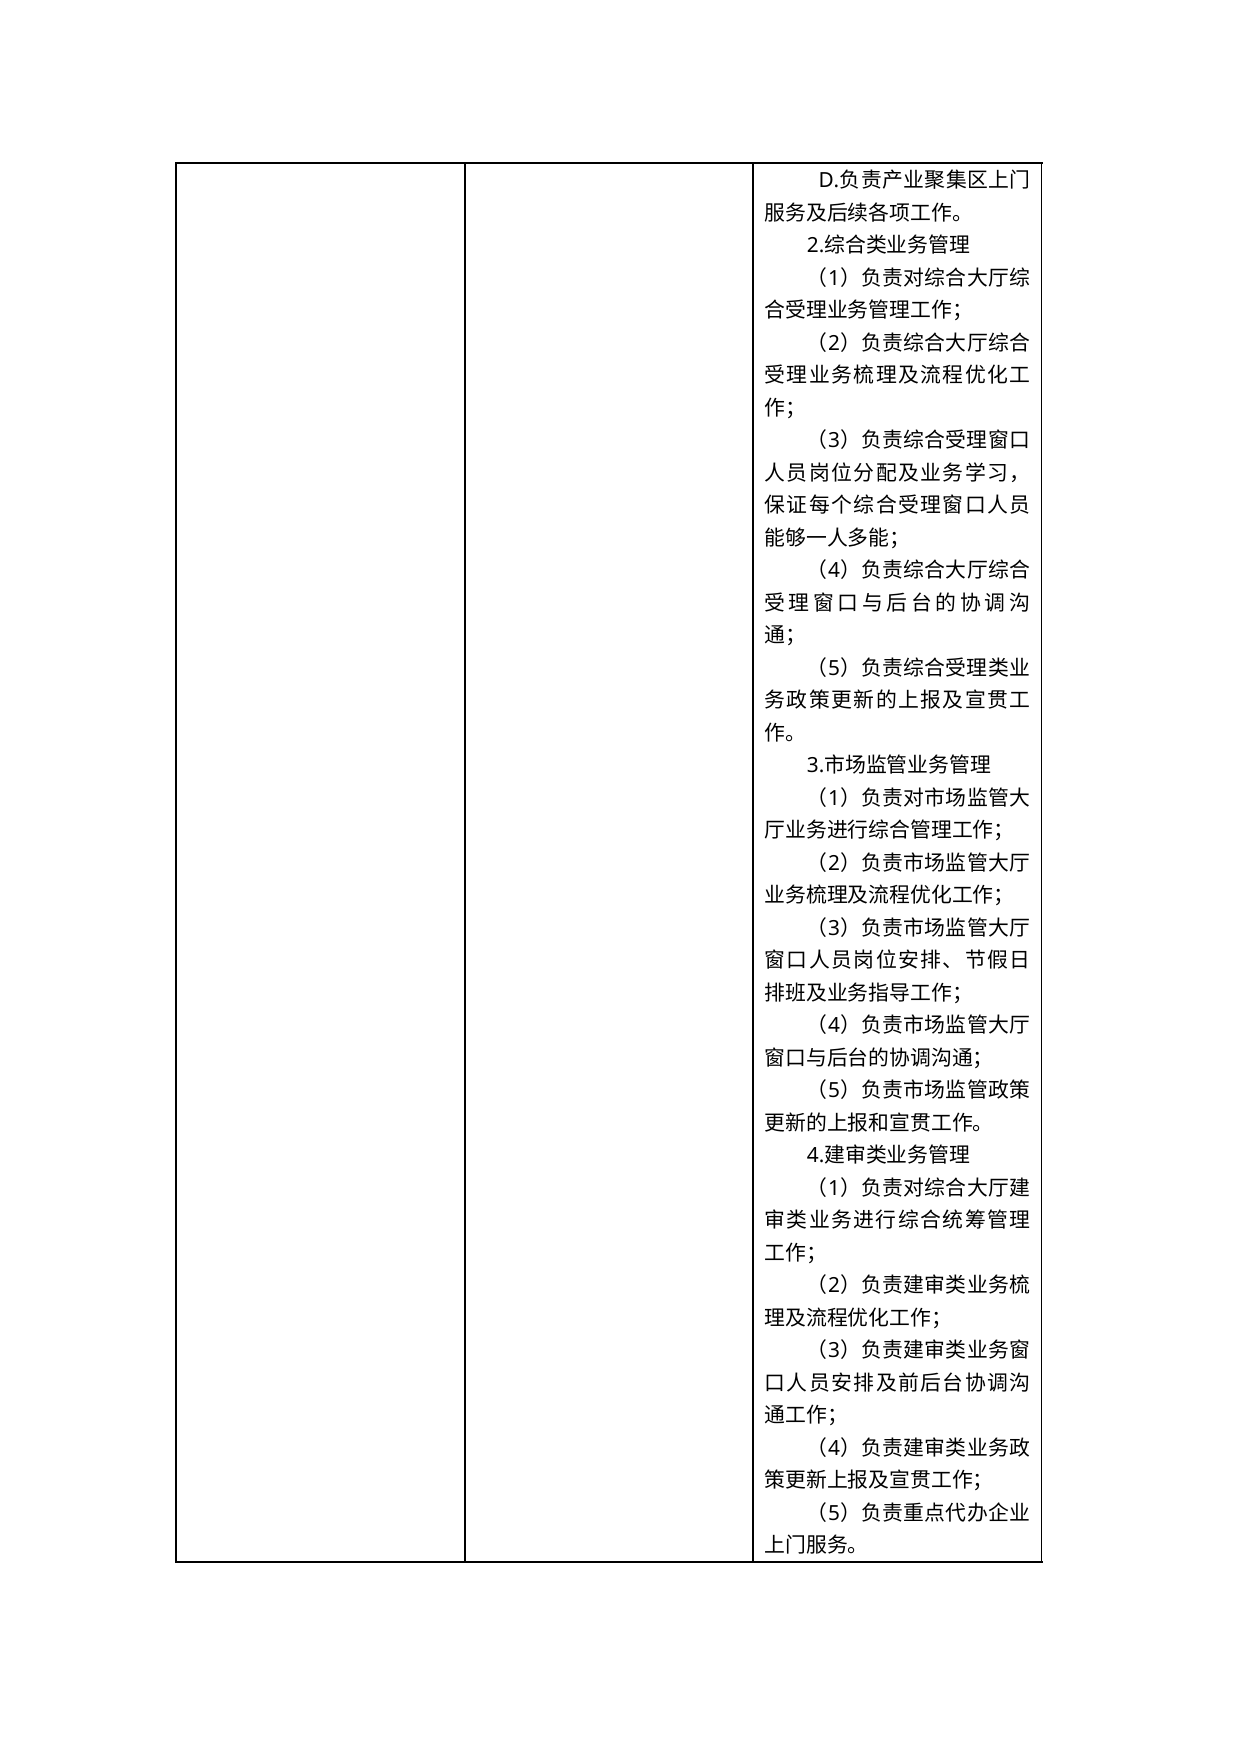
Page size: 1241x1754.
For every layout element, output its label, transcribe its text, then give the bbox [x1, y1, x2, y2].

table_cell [754, 164, 1041, 1561]
table_cell [466, 164, 752, 1561]
table_cell 1 [177, 164, 464, 1561]
